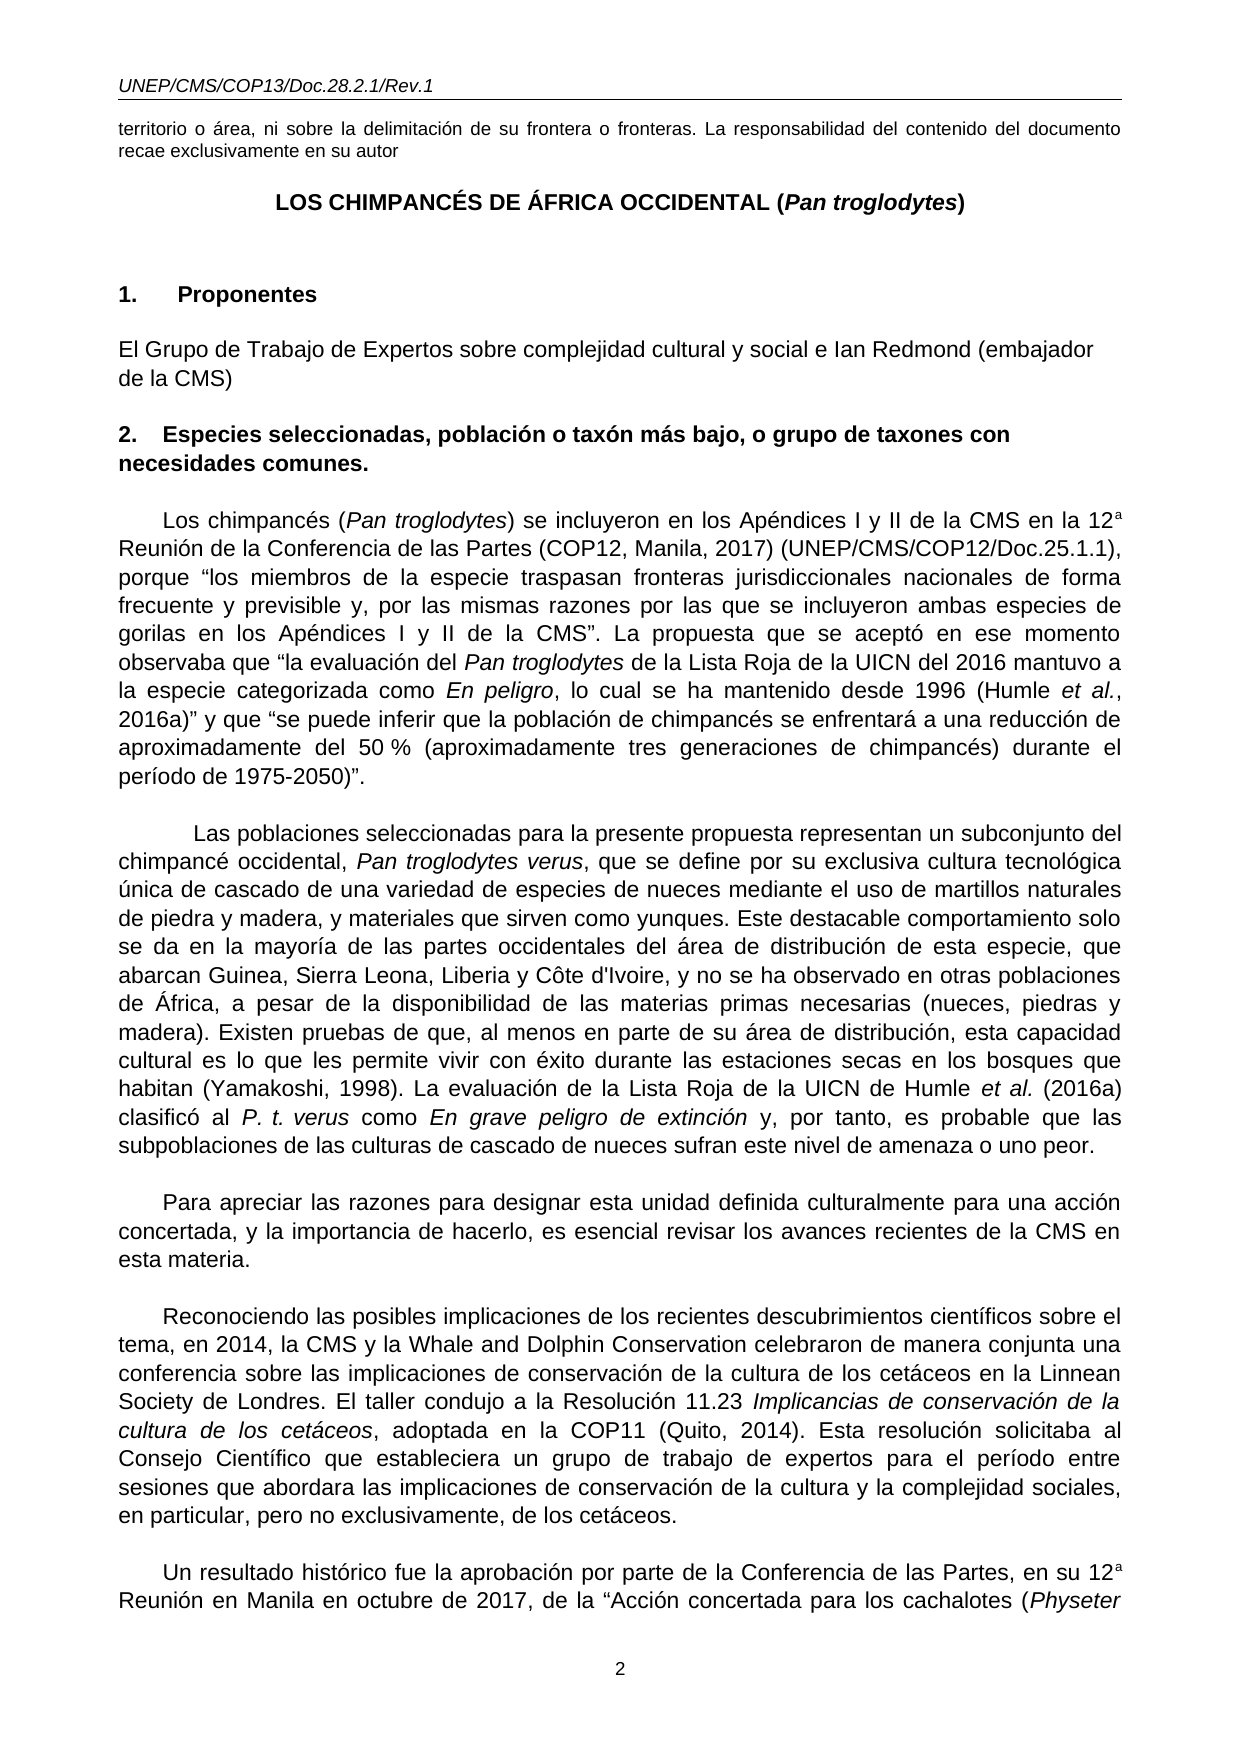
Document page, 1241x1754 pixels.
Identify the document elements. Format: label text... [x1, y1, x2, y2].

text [118, 1559, 1122, 1614]
text Las poblaciones seleccionadas para la presente propuesta representan un subconjunto del chimpancé occidental, Pan troglodytes verus, que se define por su exclusiva cultura tecnológica única de cascado de una variedad de especies de nueces mediante el uso de martillos naturales de piedra y madera, y materiales que sirven como yunques. Este destacable comportamiento solo se da en la mayoría de las partes occidentales del área de distribución de esta especie, que abarcan Guinea, Sierra Leona, Liberia y Côte d'Ivoire, y no se ha observado en otras poblaciones de África, a pesar de la disponibilidad de las materias primas necesarias (nueces, piedras y madera). Existen pruebas de que, al menos en parte de su área de distribución, esta capacidad cultural es lo que les permite vivir con éxito durante las estaciones secas en los bosques que habitan (Yamakoshi, 1998). La evaluación de la Lista Roja de la UICN de Humle et al. (2016a) clasificó al P. t. verus como En grave peligro de extinción y, por tanto, es probable que las subpoblaciones de las culturas de cascado de nueces sufran este nivel de amenaza o uno peor. [118, 819, 1122, 1159]
text LOS CHIMPANCÉS DE ÁFRICA OCCIDENTAL (Pan troglodytes) [118, 189, 1122, 215]
list Proponentes [118, 281, 1122, 308]
text El Grupo de Trabajo de Expertos sobre complejidad cultural y social e Ian Redmond (embajador de la CMS) [118, 336, 1122, 391]
text 2. Especies seleccionadas, población o taxón más bajo, o grupo de taxones con necesidades comunes. [118, 421, 1122, 476]
text Los chimpancés (Pan troglodytes) se incluyeron en los Apéndices I y II de la CMS en la 12a Reunión de la Conferencia de las Partes (COP12, Manila, 2017) (UNEP/CMS/COP12/Doc.25.1.1), porque “los miembros de la especie traspasan fronteras jurisdiccionales nacionales de forma frecuente y previsible y, por las mismas razones por las que se incluyeron ambas especies de gorilas en los Apéndices I y II de la CMS”. La propuesta que se aceptó en ese momento observaba que “la evaluación del Pan troglodytes de la Lista Roja de la UICN del 2016 mantuvo a la especie categorizada como En peligro, lo cual se ha mantenido desde 1996 (Humle et al., 2016a)” y que “se puede inferir que la población de chimpancés se enfrentará a una reducción de aproximadamente del 50 % (aproximadamente tres generaciones de chimpancés) durante el período de 1975-2050)”. [118, 507, 1122, 789]
text Para apreciar las razones para designar esta unidad definida culturalmente para una acción concertada, y la importancia de hacerlo, es esencial revisar los avances recientes de la CMS en esta materia. [118, 1189, 1122, 1272]
text Reconociendo las posibles implicaciones de los recientes descubrimientos científicos sobre el tema, en 2014, la CMS y la Whale and Dolphin Conservation celebraron de manera conjunta una conferencia sobre las implicaciones de conservación de la cultura de los cetáceos en la Linnean Society de Londres. El taller condujo a la Resolución 11.23 Implicancias de conservación de la cultura de los cetáceos, adoptada en la COP11 (Quito, 2014). Esta resolución solicitaba al Consejo Científico que estableciera un grupo de trabajo de expertos para el período entre sesiones que abordara las implicaciones de conservación de la cultura y la complejidad sociales, en particular, pero no exclusivamente, de los cetáceos. [118, 1303, 1122, 1528]
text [118, 118, 1122, 161]
